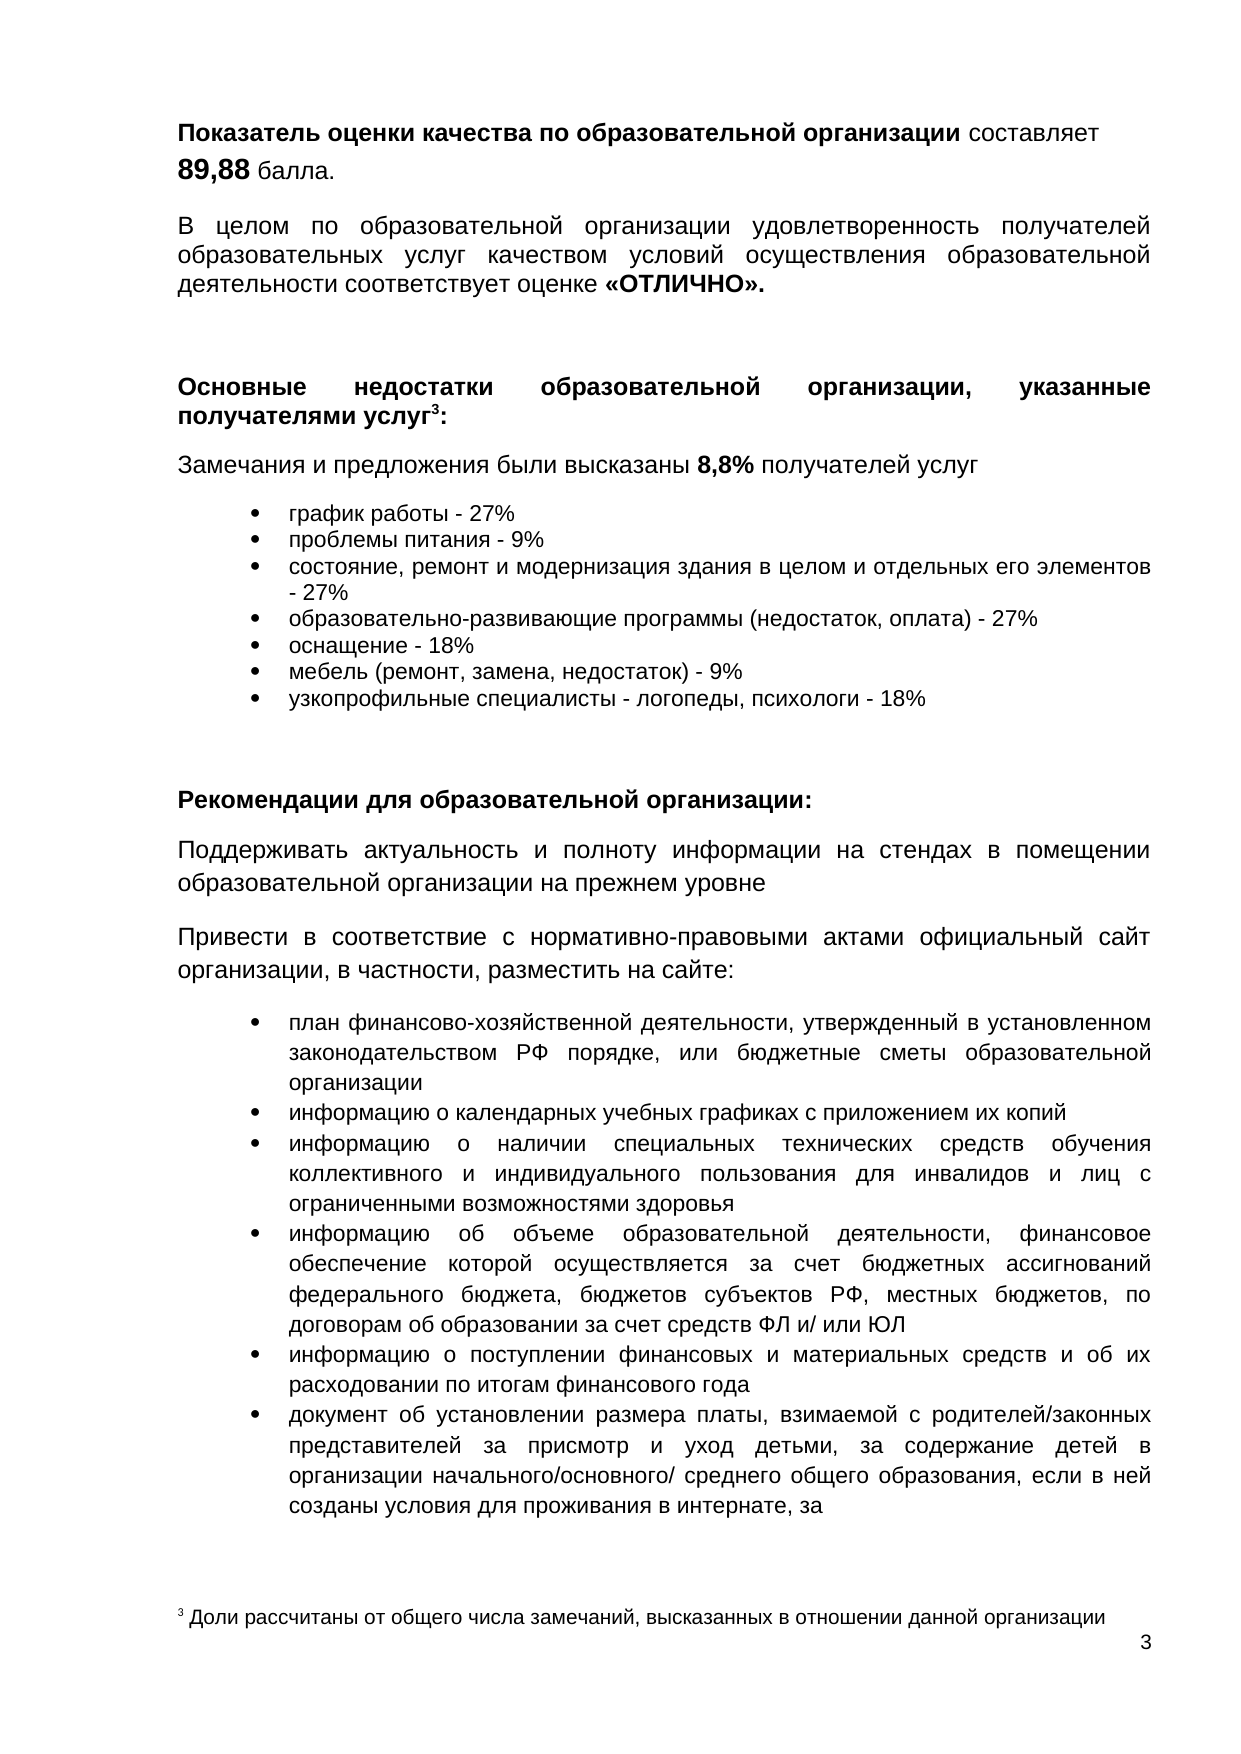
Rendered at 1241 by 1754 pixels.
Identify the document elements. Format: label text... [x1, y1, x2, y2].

text Рекомендации для образовательной организации: [177, 785, 1152, 814]
list оснащение - 18% [251, 632, 1152, 658]
list информацию о наличии специальных технических средств обучения коллективного и индивидуального пользования для инвалидов и лиц с ограниченными возможностями здоровья [251, 1129, 1152, 1216]
text Замечания и предложения были высказаны 8,8% получателей услуг [177, 450, 1152, 479]
list документ об установлении размера платы, взимаемой с родителей/законных представителей за присмотр и уход детьми, за содержание детей в организации начального/основного/ среднего общего образования, если в ней созданы условия для проживания в интернате, за [251, 1401, 1152, 1518]
text Привести в соответствие с нормативно-правовыми актами официальный сайт организации, в частности, разместить на сайте: [177, 922, 1152, 984]
text Показатель оценки качества по образовательной организации составляет 89,88 балла. [177, 118, 1152, 185]
text Поддерживать актуальность и полноту информации на стендах в помещении образовательной организации на прежнем уровне [177, 835, 1152, 897]
text В целом по образовательной организации удовлетворенность получателей образовательных услуг качеством условий осуществления образовательной деятельности соответствует оценке «ОТЛИЧНО». [177, 211, 1152, 297]
list образовательно-развивающие программы (недостаток, оплата) - 27% [251, 605, 1152, 632]
list информацию об объеме образовательной деятельности, финансовое обеспечение которой осуществляется за счет бюджетных ассигнований федерального бюджета, бюджетов субъектов РФ, местных бюджетов, по договорам об образовании за счет средств ФЛ и/ или ЮЛ [251, 1220, 1152, 1337]
list состояние, ремонт и модернизация здания в целом и отдельных его элементов - 27% [251, 553, 1152, 605]
list информацию о поступлении финансовых и материальных средств и об их расходовании по итогам финансового года [251, 1341, 1152, 1398]
text Основные недостатки образовательной организации, указанные получателями услуг: [177, 372, 1152, 429]
list информацию о календарных учебных графиках с приложением их копий [251, 1099, 1152, 1126]
list график работы - 27% [251, 500, 1152, 526]
list план финансово-хозяйственной деятельности, утвержденный в установленном законодательством РФ порядке, или бюджетные сметы образовательной организации [251, 1009, 1152, 1096]
list узкопрофильные специалисты - логопеды, психологи - 18% [251, 684, 1152, 711]
list проблемы питания - 9% [251, 526, 1152, 553]
list мебель (ремонт, замена, недостаток) - 9% [251, 658, 1152, 684]
